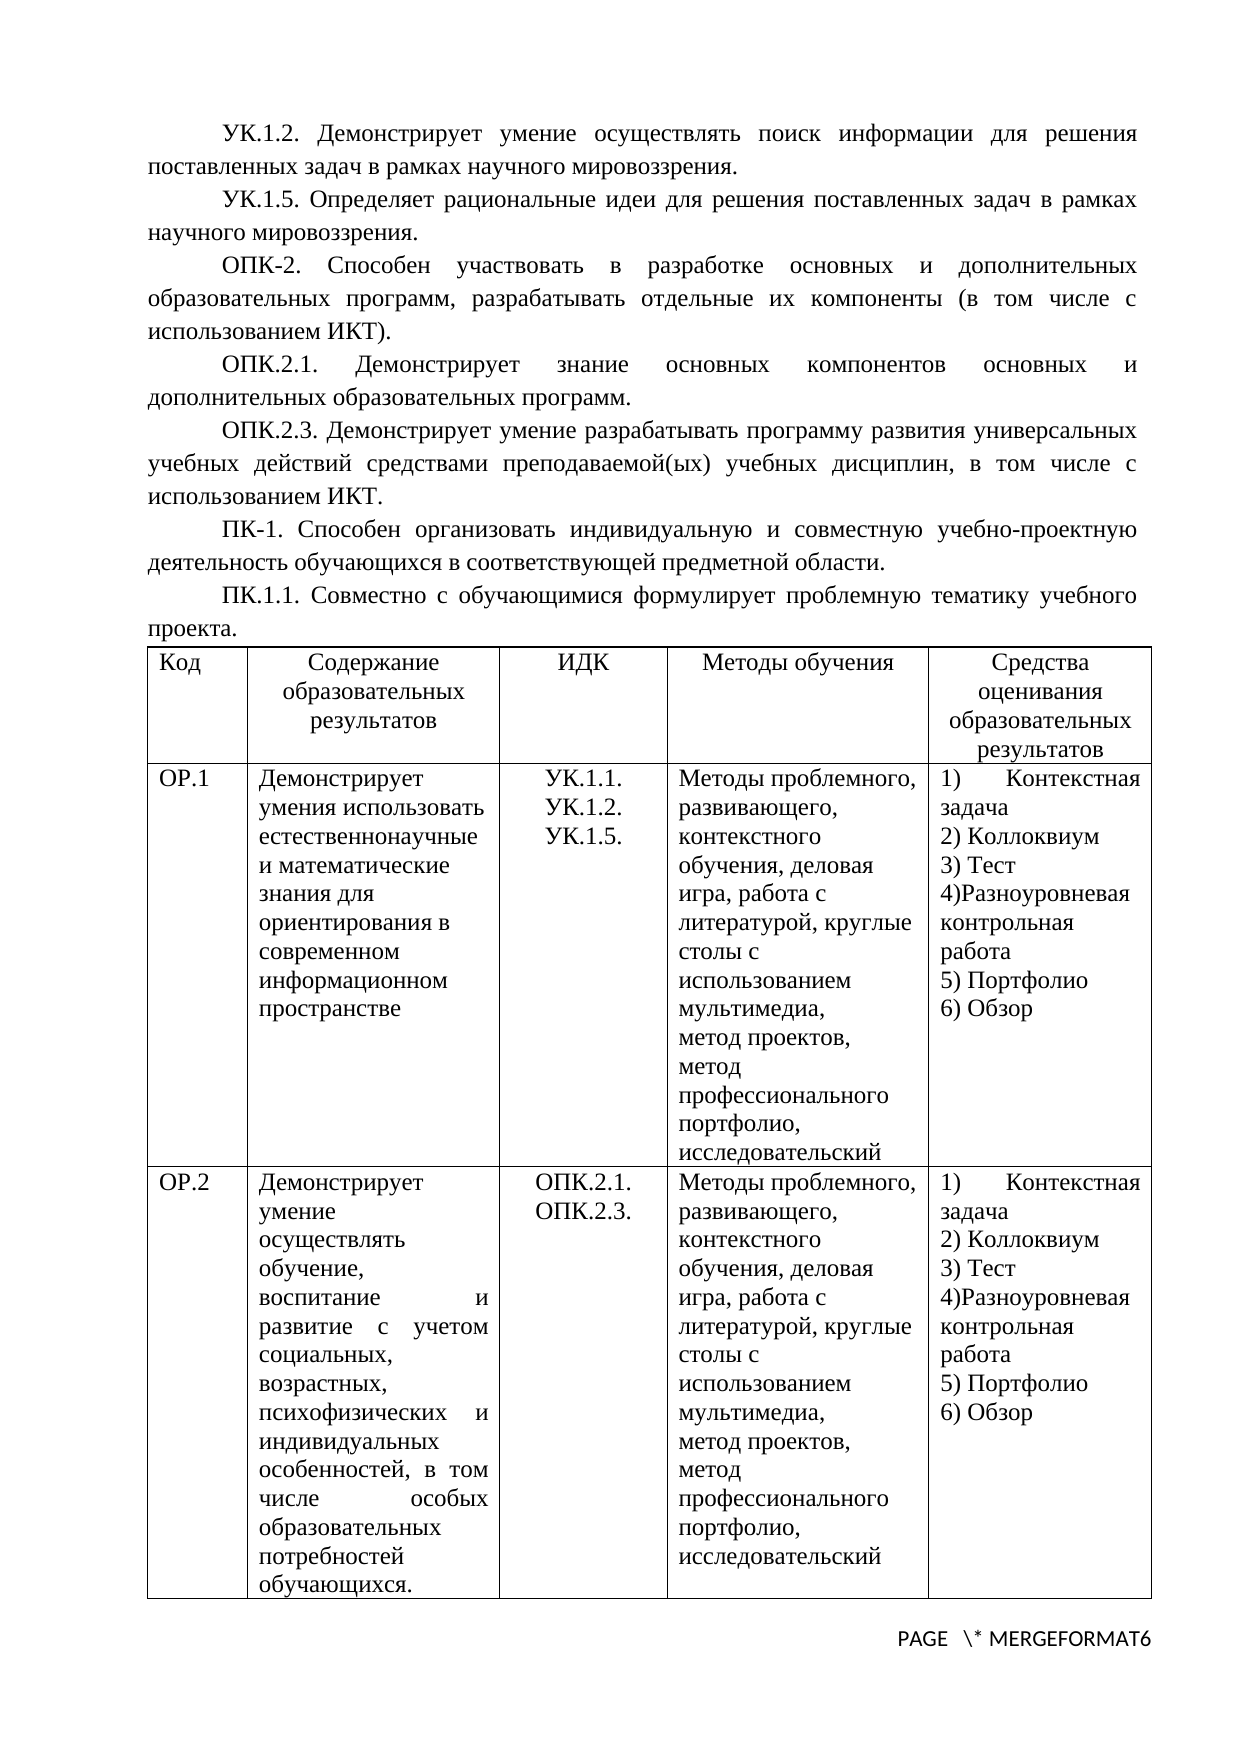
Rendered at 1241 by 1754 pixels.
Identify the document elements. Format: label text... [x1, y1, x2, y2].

text ПК.1.1. Совместно с обучающимися формулирует проблемную тематику учебного проекта. [148, 580, 1138, 642]
table_cell 1) Контекстная задача 2) Коллоквиум 3) Тест 4)Разноуровневая контрольная работа 5) Портфолио 6) Обзор [929, 764, 1151, 1166]
text ПК-1. Способен организовать индивидуальную и совместную учебно-проектную деятельность обучающихся в соответствующей предметной области. [148, 514, 1138, 576]
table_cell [668, 1167, 928, 1598]
table_cell ОПК.2.1. ОПК.2.3. [500, 1167, 667, 1598]
text ОПК.2.1. Демонстрирует знание основных компонентов основных и дополнительных образовательных программ. [148, 349, 1138, 411]
table_cell Демонстрирует умение осуществлять обучение, воспитание и развитие с учетом социальных, возрастных, психофизических и индивидуальных особенностей, в том числе особых образовательных потребностей обучающихся. [248, 1167, 499, 1598]
table_header Содержание образовательных результатов [248, 648, 499, 762]
table_header Код [148, 648, 247, 762]
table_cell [929, 1167, 1151, 1598]
table_cell ОР.1 [148, 764, 247, 1166]
text УК.1.5. Определяет рациональные идеи для решения поставленных задач в рамках научного мировоззрения. [148, 184, 1138, 246]
text УК.1.2. Демонстрирует умение осуществлять поиск информации для решения поставленных задач в рамках научного мировоззрения. [148, 118, 1138, 180]
text ОПК-2. Способен участвовать в разработке основных и дополнительных образовательных программ, разрабатывать отдельные их компоненты (в том числе с использованием ИКТ). [148, 250, 1138, 345]
table_cell Демонстрирует умения использовать естественнонаучные и математические знания для ориентирования в современном информационном пространстве [248, 764, 499, 1166]
table_header ИДК [500, 648, 667, 762]
table_header Средства оценивания образовательных результатов [929, 648, 1151, 762]
table_cell ОР.2 [148, 1167, 247, 1598]
table_cell УК.1.1. УК.1.2. УК.1.5. [500, 764, 667, 1166]
table_header Методы обучения [668, 648, 928, 762]
text ОПК.2.3. Демонстрирует умение разрабатывать программу развития универсальных учебных действий средствами преподаваемой(ых) учебных дисциплин, в том числе с использованием ИКТ. [148, 415, 1138, 510]
